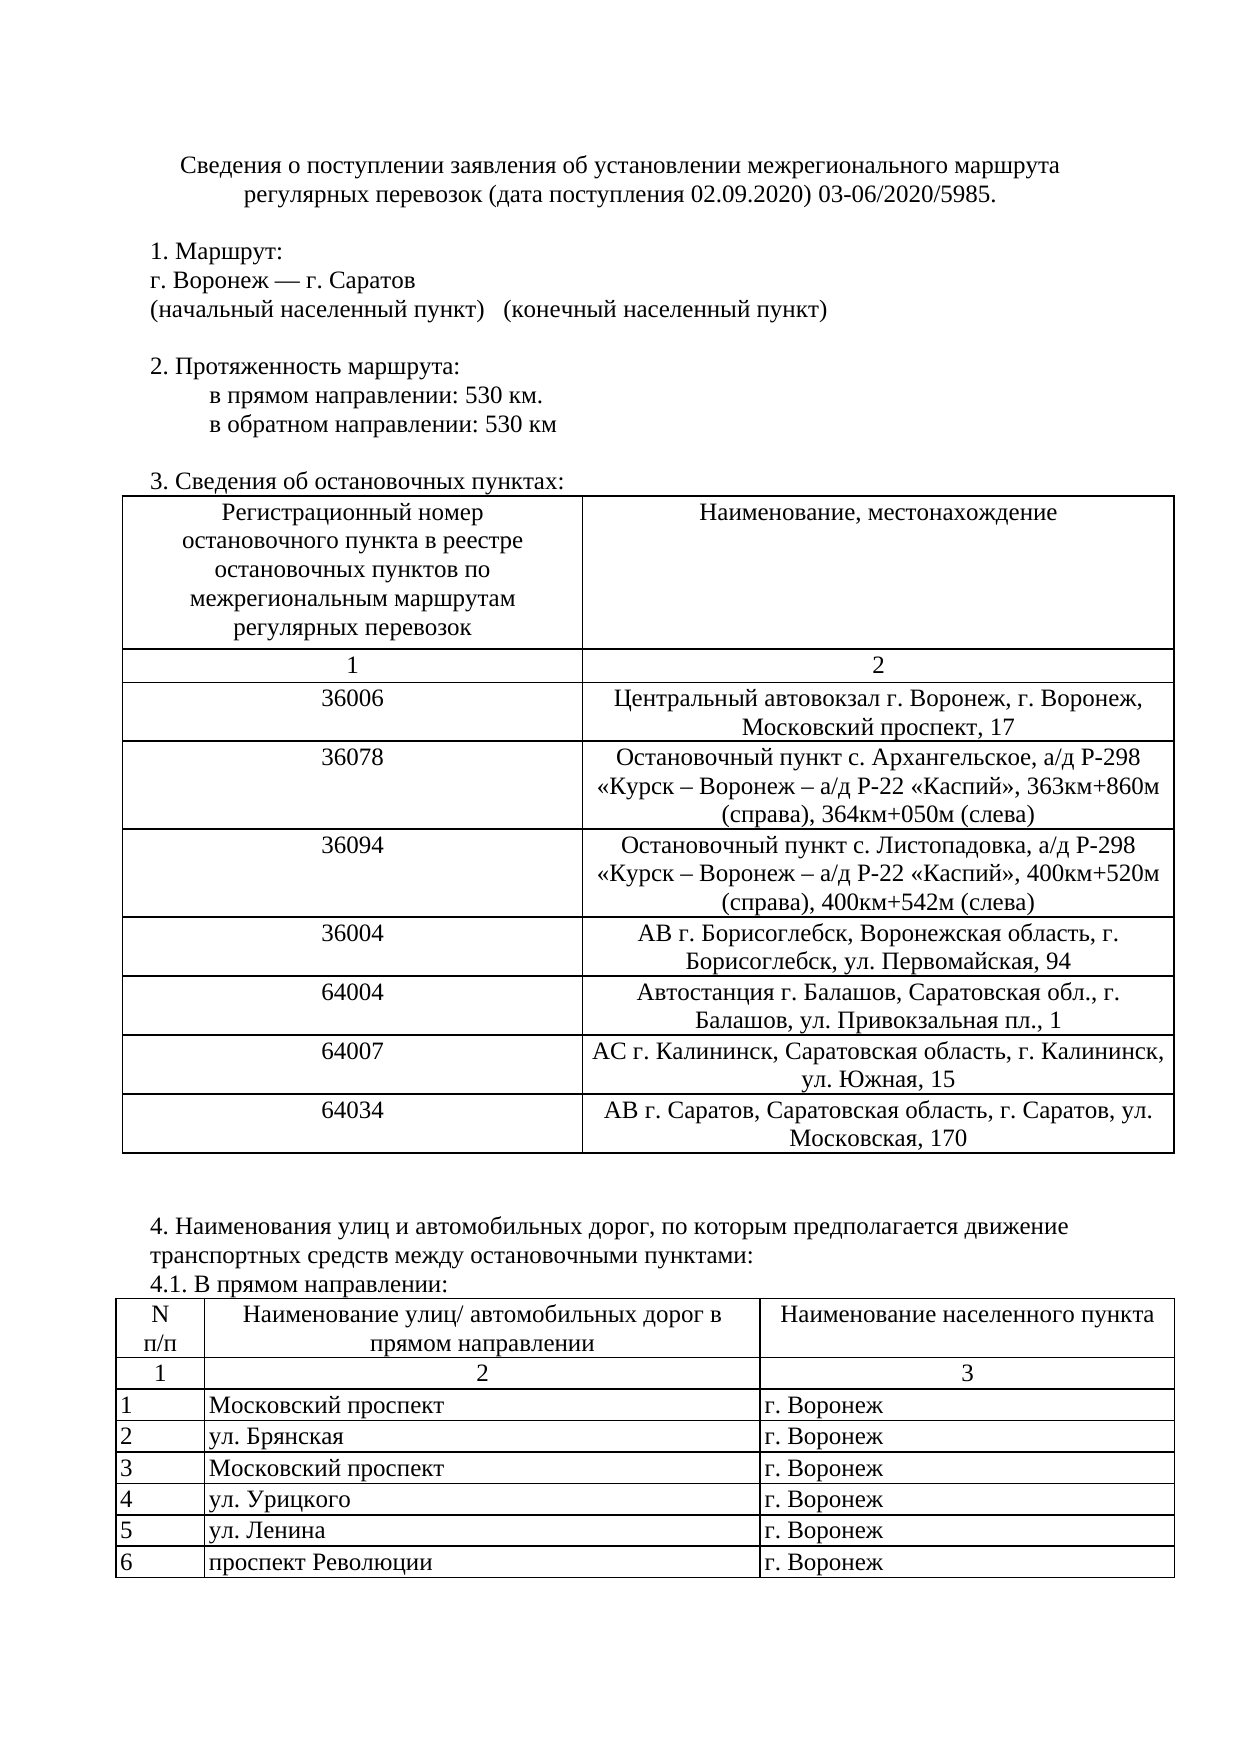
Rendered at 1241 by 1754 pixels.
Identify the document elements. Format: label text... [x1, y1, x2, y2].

table_cell АС г. Калининск, Саратовская область, г. Калининск, ул. Южная, 15 [583, 1036, 1173, 1093]
text 3. Сведения об остановочных пунктах: [150, 466, 1090, 495]
table_cell Автостанция г. Балашов, Саратовская обл., г. Балашов, ул. Привокзальная пл., 1 [583, 977, 1173, 1034]
table_cell 6 [117, 1547, 204, 1577]
table_cell 3 [761, 1358, 1174, 1388]
table_cell ул. Брянская [205, 1421, 759, 1451]
table_cell г. Воронеж [761, 1547, 1174, 1577]
table_cell АВ г. Саратов, Саратовская область, г. Саратов, ул. Московская, 170 [583, 1095, 1173, 1152]
text в обратном направлении: 530 км [150, 409, 1090, 437]
text 1. Маршрут: [150, 236, 1090, 265]
table_cell ул. Ленина [205, 1516, 759, 1545]
table_cell Московский проспект [205, 1390, 759, 1419]
table_header Наименование населенного пункта [761, 1299, 1174, 1357]
table_cell г. Воронеж [761, 1421, 1174, 1451]
table_cell 2 [205, 1358, 759, 1388]
text Сведения о поступлении заявления об установлении межрегионального маршрута регулярных перевозок (дата поступления 02.09.2020) 03-06/2020/5985. [150, 150, 1090, 207]
table_cell 36078 [123, 742, 582, 828]
table_cell 64004 [123, 977, 582, 1034]
text в прямом направлении: 530 км. [150, 380, 1090, 409]
table_header Наименование улиц/ автомобильных дорог в прямом направлении [205, 1299, 759, 1357]
table_cell проспект Революции [205, 1547, 759, 1577]
table_cell 1 [117, 1358, 204, 1388]
table_header Регистрационный номер остановочного пункта в реестре остановочных пунктов по межрегиональным маршрутам регулярных перевозок [123, 497, 582, 648]
table_cell 3 [117, 1453, 204, 1482]
table_cell Остановочный пункт с. Архангельское, а/д Р-298 «Курск – Воронеж – а/д Р-22 «Каспий», 363км+860м (справа), 364км+050м (слева) [583, 742, 1173, 828]
table_cell г. Воронеж [761, 1516, 1174, 1545]
table_cell 36006 [123, 683, 582, 740]
table_cell 64007 [123, 1036, 582, 1093]
table_cell 4 [117, 1484, 204, 1514]
table_cell 2 [117, 1421, 204, 1451]
text 2. Протяженность маршрута: [150, 351, 1090, 380]
table_header N п/п [117, 1299, 204, 1357]
table_header Наименование, местонахождение [583, 497, 1173, 648]
table_cell Центральный автовокзал г. Воронеж, г. Воронеж, Московский проспект, 17 [583, 683, 1173, 740]
table_cell 5 [117, 1516, 204, 1545]
table_cell 64034 [123, 1095, 582, 1152]
table_cell ул. Урицкого [205, 1484, 759, 1514]
table_cell г. Воронеж [761, 1453, 1174, 1482]
table_cell 1 [123, 650, 582, 681]
text 4.1. В прямом направлении: [150, 1269, 1090, 1298]
table_cell Московский проспект [205, 1453, 759, 1482]
table_cell г. Воронеж [761, 1484, 1174, 1514]
table_cell г. Воронеж [761, 1390, 1174, 1419]
text г. Воронеж — г. Саратов [150, 265, 1090, 294]
text 4. Наименования улиц и автомобильных дорог, по которым предполагается движение транспортных средств между остановочными пунктами: [150, 1211, 1090, 1269]
table_cell АВ г. Борисоглебск, Воронежская область, г. Борисоглебск, ул. Первомайская, 94 [583, 918, 1173, 975]
table_cell 36004 [123, 918, 582, 975]
text (начальный населенный пункт) (конечный населенный пункт) [150, 294, 1090, 322]
table_cell Остановочный пункт с. Листопадовка, а/д Р-298 «Курск – Воронеж – а/д Р-22 «Каспий», 400км+520м (справа), 400км+542м (слева) [583, 830, 1173, 916]
table_cell 1 [117, 1390, 204, 1419]
table_cell 2 [583, 650, 1173, 681]
table_cell 36094 [123, 830, 582, 916]
